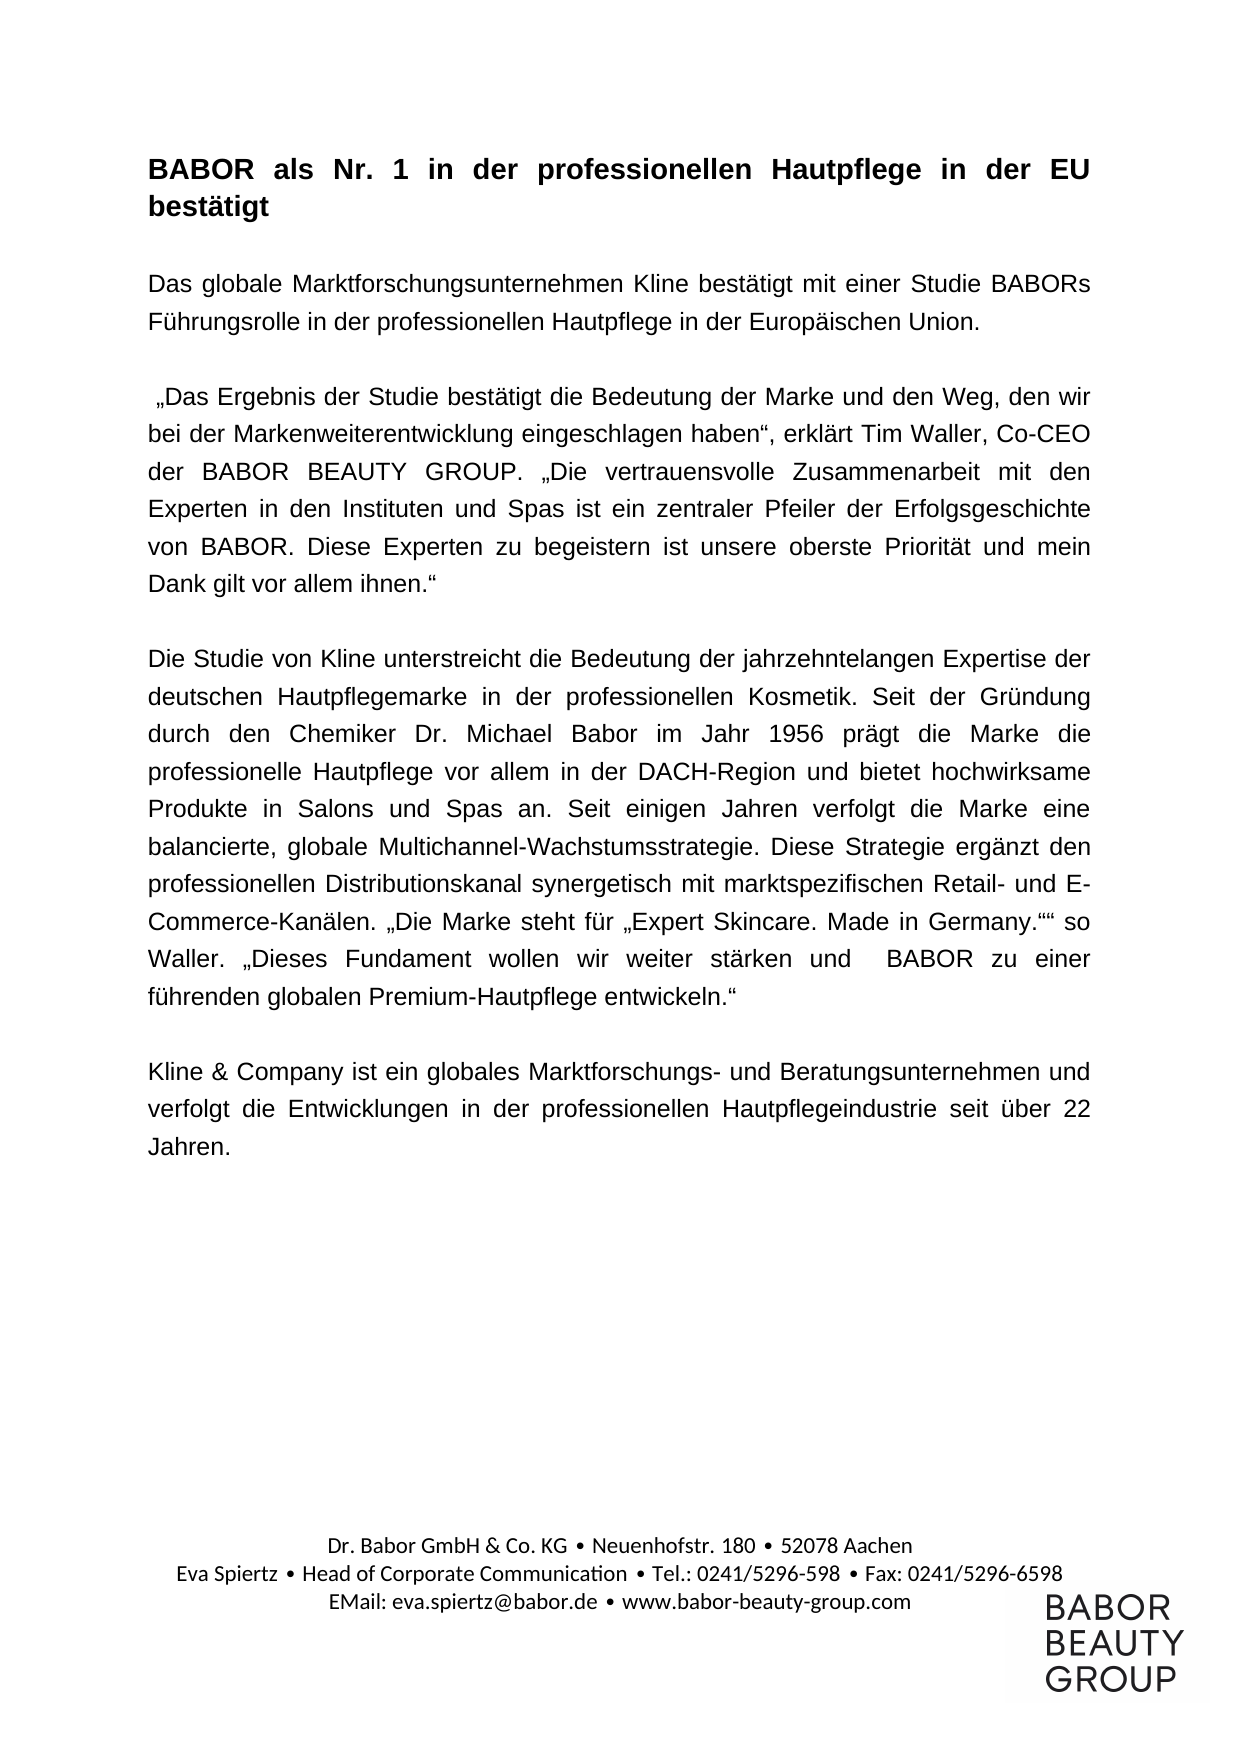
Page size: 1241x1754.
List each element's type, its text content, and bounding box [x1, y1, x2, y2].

text Das globale Marktforschungsunternehmen Kline bestätigt mit einer Studie BABORs Führungsrolle in der professionellen Hautpflege in der Europäischen Union. [148, 223, 1092, 335]
text BABOR als Nr. 1 in der professionellen Hautpflege in der EU bestätigt [148, 148, 1092, 223]
text Die Studie von Kline unterstreicht die Bedeutung der jahrzehntelangen Expertise der deutschen Hautpflegemarke in der professionellen Kosmetik. Seit der Gründung durch den Chemiker Dr. Michael Babor im Jahr 1956 prägt die Marke die professionelle Hautpflege vor allem in der DACH-Region und bietet hochwirksame Produkte in Salons und Spas an. Seit einigen Jahren verfolgt die Marke eine balancierte, globale Multichannel-Wachstumsstrategie. Diese Strategie ergänzt den professionellen Distributionskanal synergetisch mit marktspezifischen Retail- und E-Commerce-Kanälen. „Die Marke steht für „Expert Skincare. Made in Germany.““ so Waller. „Dieses Fundament wollen wir weiter stärken und BABOR zu einer führenden globalen Premium-Hautpflege entwickeln.“ [148, 635, 1092, 1010]
picture [1004, 1580, 1211, 1703]
text „Das Ergebnis der Studie bestätigt die Bedeutung der Marke und den Weg, den wir bei der Markenweiterentwicklung eingeschlagen haben“, erklärt Tim Waller, Co-CEO der BABOR BEAUTY GROUP. „Die vertrauensvolle Zusammenarbeit mit den Experten in den Instituten und Spas ist ein zentraler Pfeiler der Erfolgsgeschichte von BABOR. Diese Experten zu begeistern ist unsere oberste Priorität und mein Dank gilt vor allem ihnen.“ [148, 373, 1092, 598]
text Kline & Company ist ein globales Marktforschungs- und Beratungsunternehmen und verfolgt die Entwicklungen in der professionellen Hautpflegeindustrie seit über 22 Jahren. [148, 1048, 1092, 1160]
